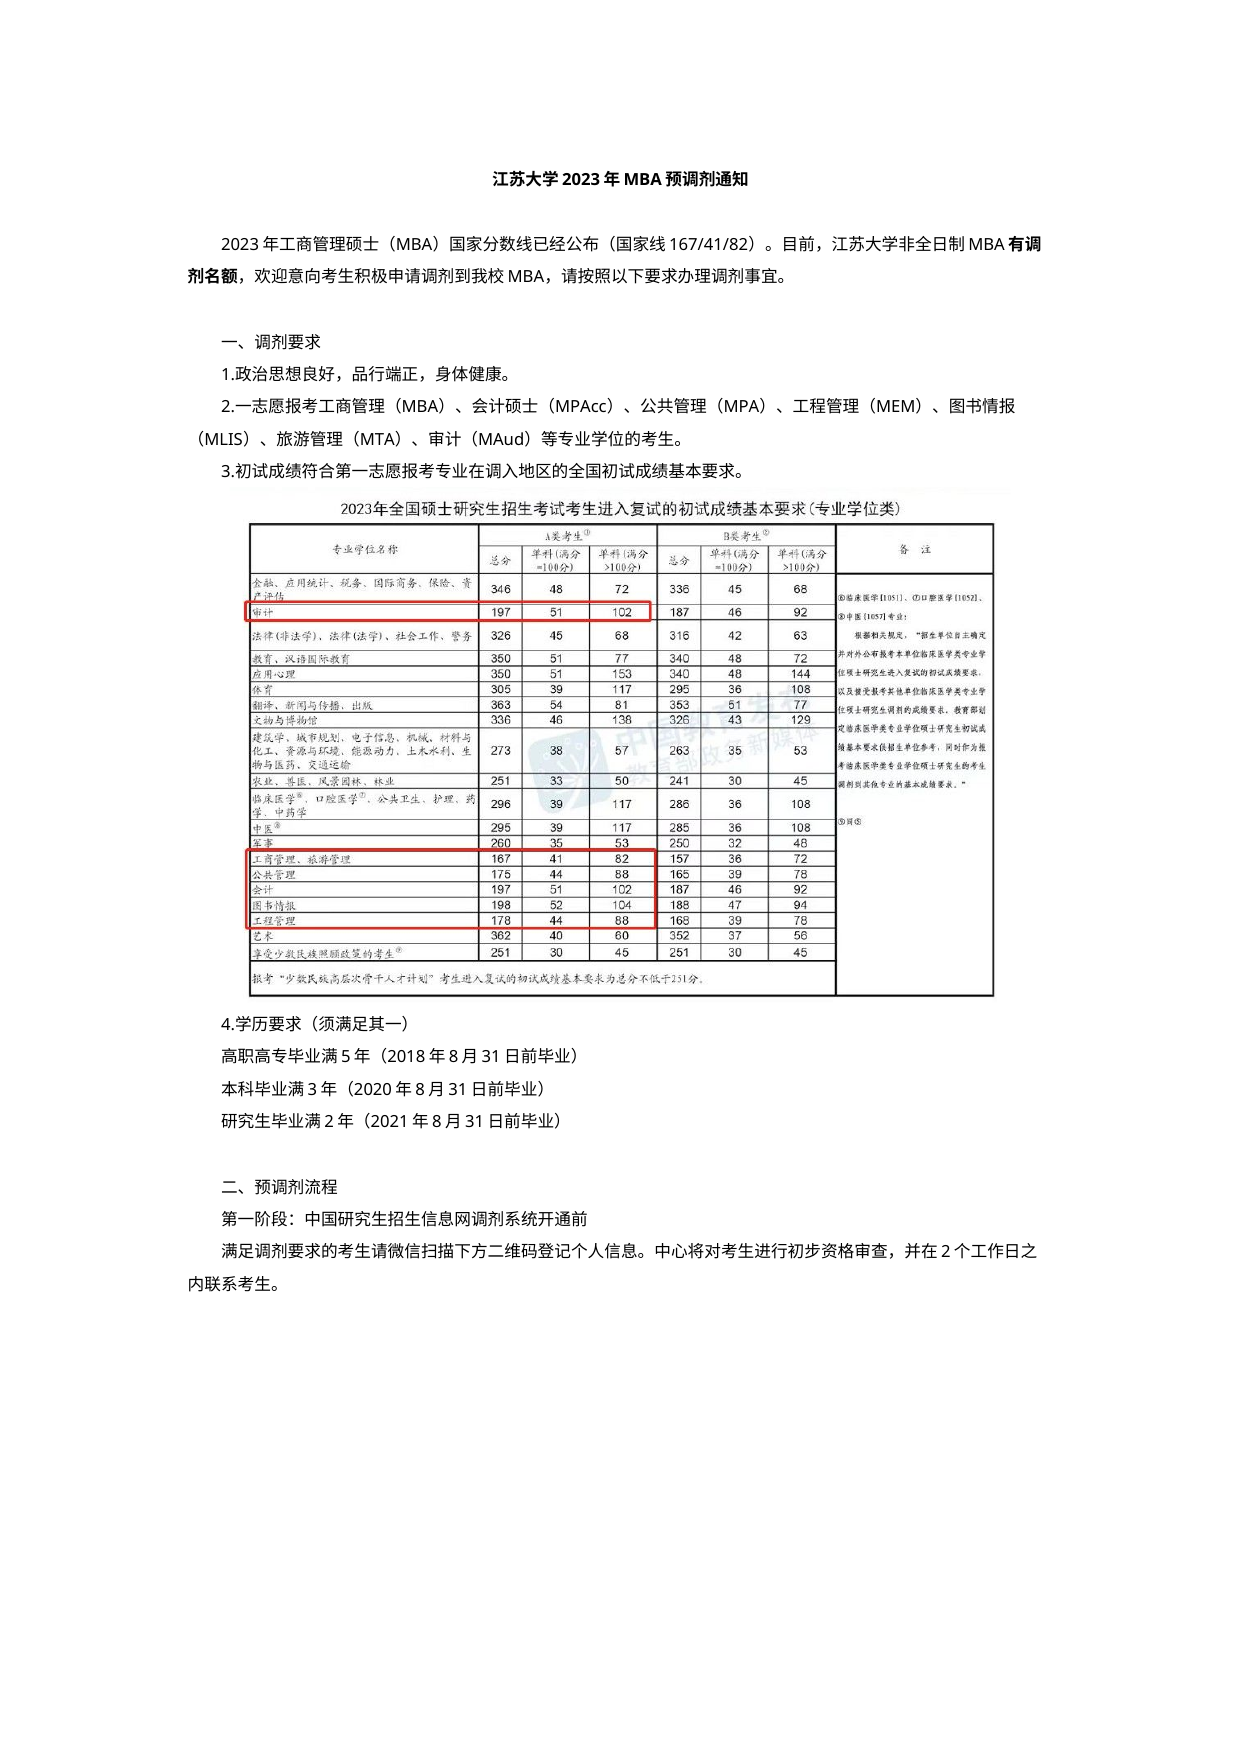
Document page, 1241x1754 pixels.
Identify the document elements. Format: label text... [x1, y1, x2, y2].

text 本科毕业满3年（2020年8月31日前毕业） [187, 1072, 1053, 1104]
text 第一阶段：中国研究生招生信息网调剂系统开通前 [187, 1202, 1053, 1234]
text 江苏大学2023年MBA预调剂通知 [187, 162, 1053, 194]
text 高职高专毕业满5年（2018年8月31日前毕业） [187, 1039, 1053, 1072]
text 3.初试成绩符合第一志愿报考专业在调入地区的全国初试成绩基本要求。 [187, 454, 1053, 487]
text 1.政治思想良好，品行端正，身体健康。 [187, 357, 1053, 389]
text 2.一志愿报考工商管理（MBA）、会计硕士（MPAcc）、公共管理（MPA）、工程管理（MEM）、图书情报（MLIS）、旅游管理（MTA）、审计（MAud）等专业学位的考生。 [187, 389, 1053, 454]
text 研究生毕业满2年（2021年8月31日前毕业） [187, 1104, 1053, 1137]
text 一、调剂要求 [187, 324, 1053, 357]
text 4.学历要求（须满足其一） [187, 1007, 1053, 1039]
text 2023年工商管理硕士（MBA）国家分数线已经公布（国家线167/41/82）。目前，江苏大学非全日制MBA有调剂名额，欢迎意向考生积极申请调剂到我校MBA，请按照以下要求办理调剂事宜。 [187, 227, 1053, 292]
text 二、预调剂流程 [187, 1169, 1053, 1202]
picture [229, 487, 1011, 1003]
text 满足调剂要求的考生请微信扫描下方二维码登记个人信息。中心将对考生进行初步资格审查，并在2个工作日之内联系考生。 [187, 1234, 1053, 1299]
